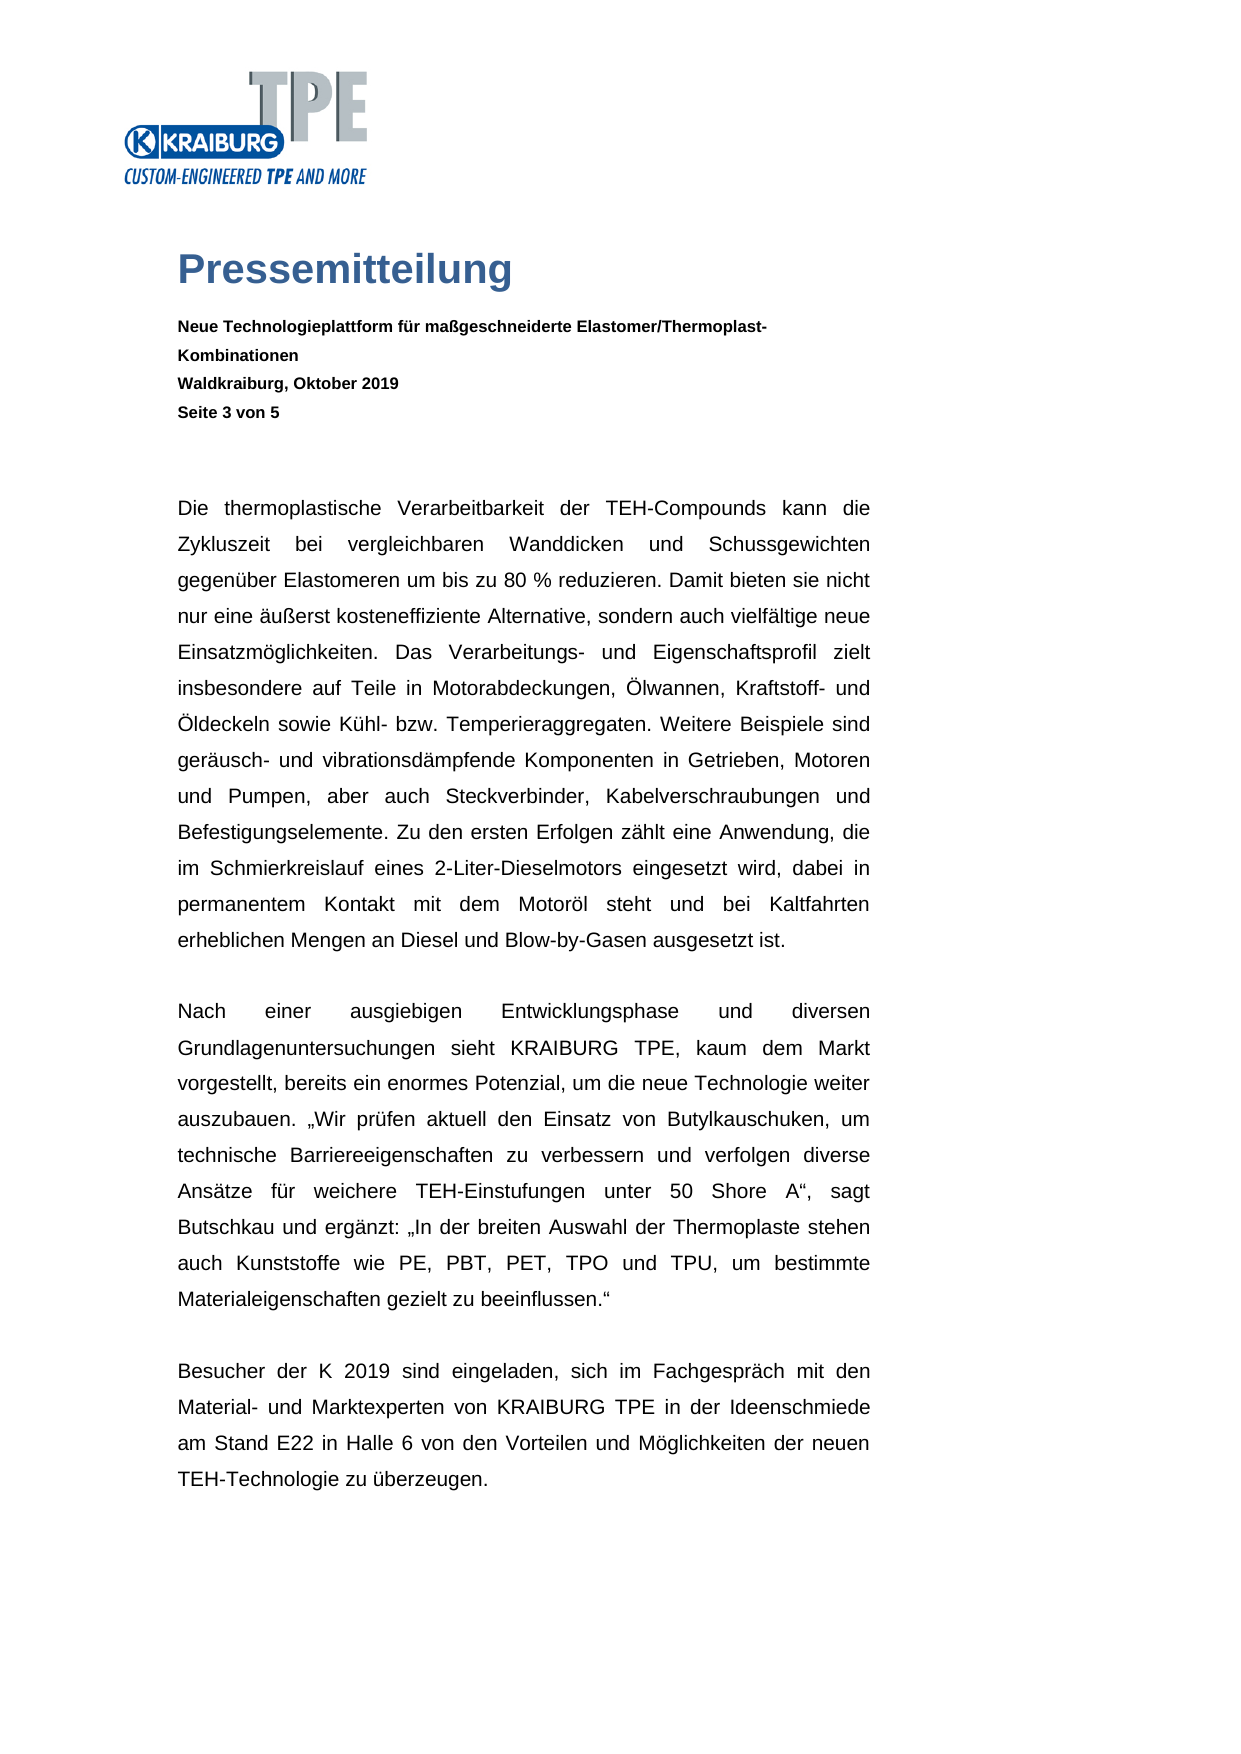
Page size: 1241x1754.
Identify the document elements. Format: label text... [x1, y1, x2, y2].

picture [112, 55, 379, 200]
text Besucher der K 2019 sind eingeladen, sich im Fachgespräch mit den Material- und Marktexperten von KRAIBURG TPE in der Ideenschmiede am Stand E22 in Halle 6 von den Vorteilen und Möglichkeiten der neuen TEH-Technologie zu überzeugen. [177, 1359, 871, 1491]
text Nach einer ausgiebigen Entwicklungsphase und diversen Grundlagenuntersuchungen sieht KRAIBURG TPE, kaum dem Markt vorgestellt, bereits ein enormes Potenzial, um die neue Technologie weiter auszubauen. „Wir prüfen aktuell den Einsatz von Butylkauschuken, um technische Barriereeigenschaften zu verbessern und verfolgen diverse Ansätze für weichere TEH-Einstufungen unter 50 Shore A“, sagt Butschkau und ergänzt: „In der breiten Auswahl der Thermoplaste stehen auch Kunststoffe wie PE, PBT, PET, TPO und TPU, um bestimmte Materialeigenschaften gezielt zu beeinflussen.“ [177, 999, 871, 1311]
text Die thermoplastische Verarbeitbarkeit der TEH-Compounds kann die Zykluszeit bei vergleichbaren Wanddicken und Schussgewichten gegenüber Elastomeren um bis zu 80 % reduzieren. Damit bieten sie nicht nur eine äußerst kosteneffiziente Alternative, sondern auch vielfältige neue Einsatzmöglichkeiten. Das Verarbeitungs- und Eigenschaftsprofil zielt insbesondere auf Teile in Motorabdeckungen, Ölwannen, Kraftstoff- und Öldeckeln sowie Kühl- bzw. Temperieraggregaten. Weitere Beispiele sind geräusch- und vibrationsdämpfende Komponenten in Getrieben, Motoren und Pumpen, aber auch Steckverbinder, Kabelverschraubungen und Befestigungselemente. Zu den ersten Erfolgen zählt eine Anwendung, die im Schmierkreislauf eines 2-Liter-Dieselmotors eingesetzt wird, dabei in permanentem Kontakt mit dem Motoröl steht und bei Kaltfahrten erheblichen Mengen an Diesel und Blow-by-Gasen ausgesetzt ist. [177, 496, 871, 951]
